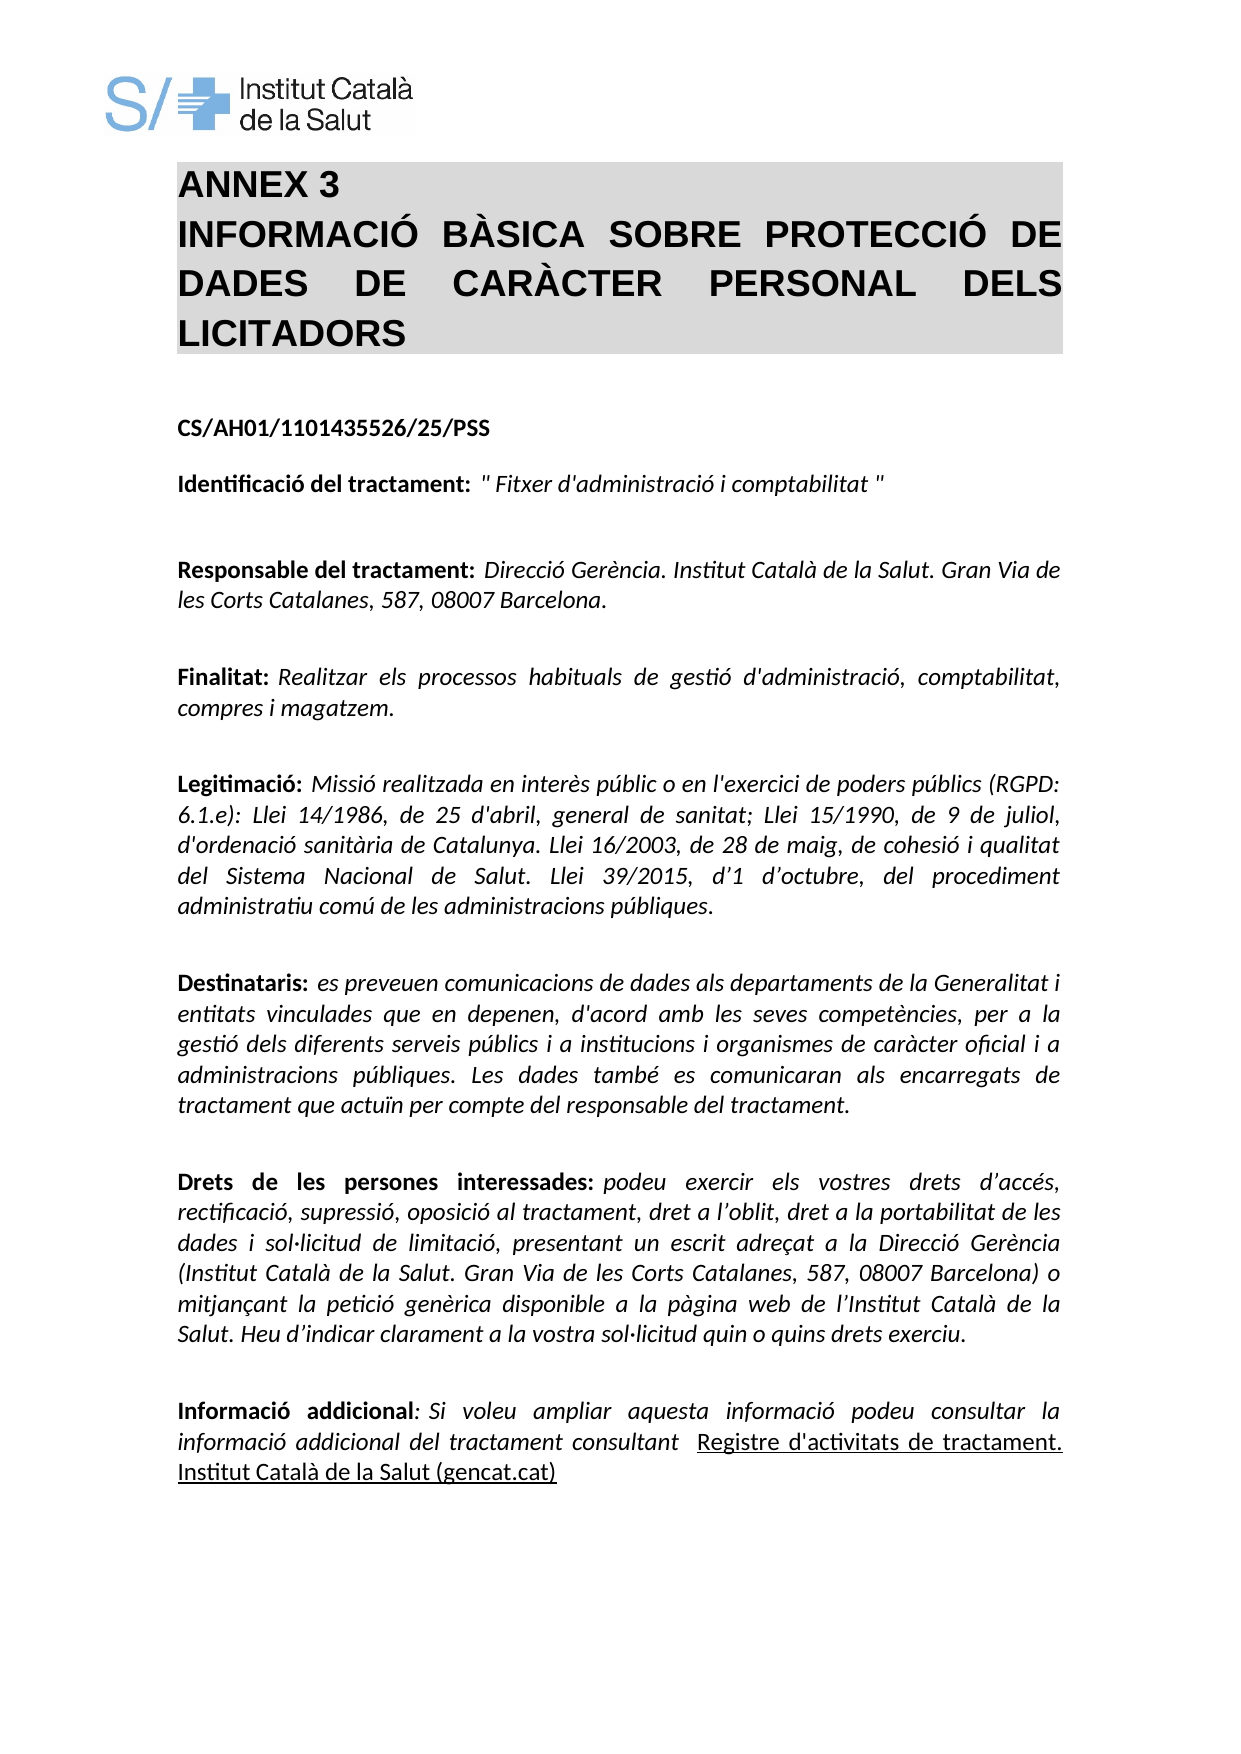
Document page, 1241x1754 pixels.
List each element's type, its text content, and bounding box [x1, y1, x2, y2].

text CS/AH01/1101435526/25/PSS [177, 412, 1063, 442]
text Identificació del tractament: " Fitxer d'administració i comptabilitat " [177, 468, 1063, 498]
text Informació addicional: Si voleu ampliar aquesta informació podeu consultar la informació addicional del tractament consultant Registre d'activitats de tractament. Institut Català de la Salut (gencat.cat) [177, 1365, 1063, 1487]
text INFORMACIÓ BÀSICA SOBRE PROTECCIÓ DE DADES DE CARÀCTER PERSONAL DELS LICITADORS [177, 212, 1063, 354]
picture [103, 73, 416, 136]
text Drets de les persones interessades: podeu exercir els vostres drets d’accés, rectificació, supressió, oposició al tractament, dret a l’oblit, dret a la portabilitat de les dades i sol·licitud de limitació, presentant un escrit adreçat a la Direcció Gerència (Institut Català de la Salut. Gran Via de les Corts Catalanes, 587, 08007 Barcelona) o mitjançant la petició genèrica disponible a la pàgina web de l’Institut Català de la Salut. Heu d’indicar clarament a la vostra sol·licitud quin o quins drets exerciu. [177, 1135, 1063, 1349]
text Legitimació: Missió realitzada en interès públic o en l'exercici de poders públics (RGPD: 6.1.e): Llei 14/1986, de 25 d'abril, general de sanitat; Llei 15/1990, de 9 de juliol, d'ordenació sanitària de Catalunya. Llei 16/2003, de 28 de maig, de cohesió i qualitat del Sistema Nacional de Salut. Llei 39/2015, d’1 d’octubre, del procediment administratiu comú de les administracions públiques. [177, 738, 1063, 921]
text Destinataris: es preveuen comunicacions de dades als departaments de la Generalitat i entitats vinculades que en depenen, d'acord amb les seves competències, per a la gestió dels diferents serveis públics i a institucions i organismes de caràcter oficial i a administracions públiques. Les dades també es comunicaran als encarregats de tractament que actuïn per compte del responsable del tractament. [177, 937, 1063, 1120]
text Finalitat: Realitzar els processos habituals de gestió d'administració, comptabilitat, compres i magatzem. [177, 631, 1063, 722]
text Responsable del tractament: Direcció Gerència. Institut Català de la Salut. Gran Via de les Corts Catalanes, 587, 08007 Barcelona. [177, 523, 1063, 615]
text ANNEX 3 [177, 162, 1063, 206]
